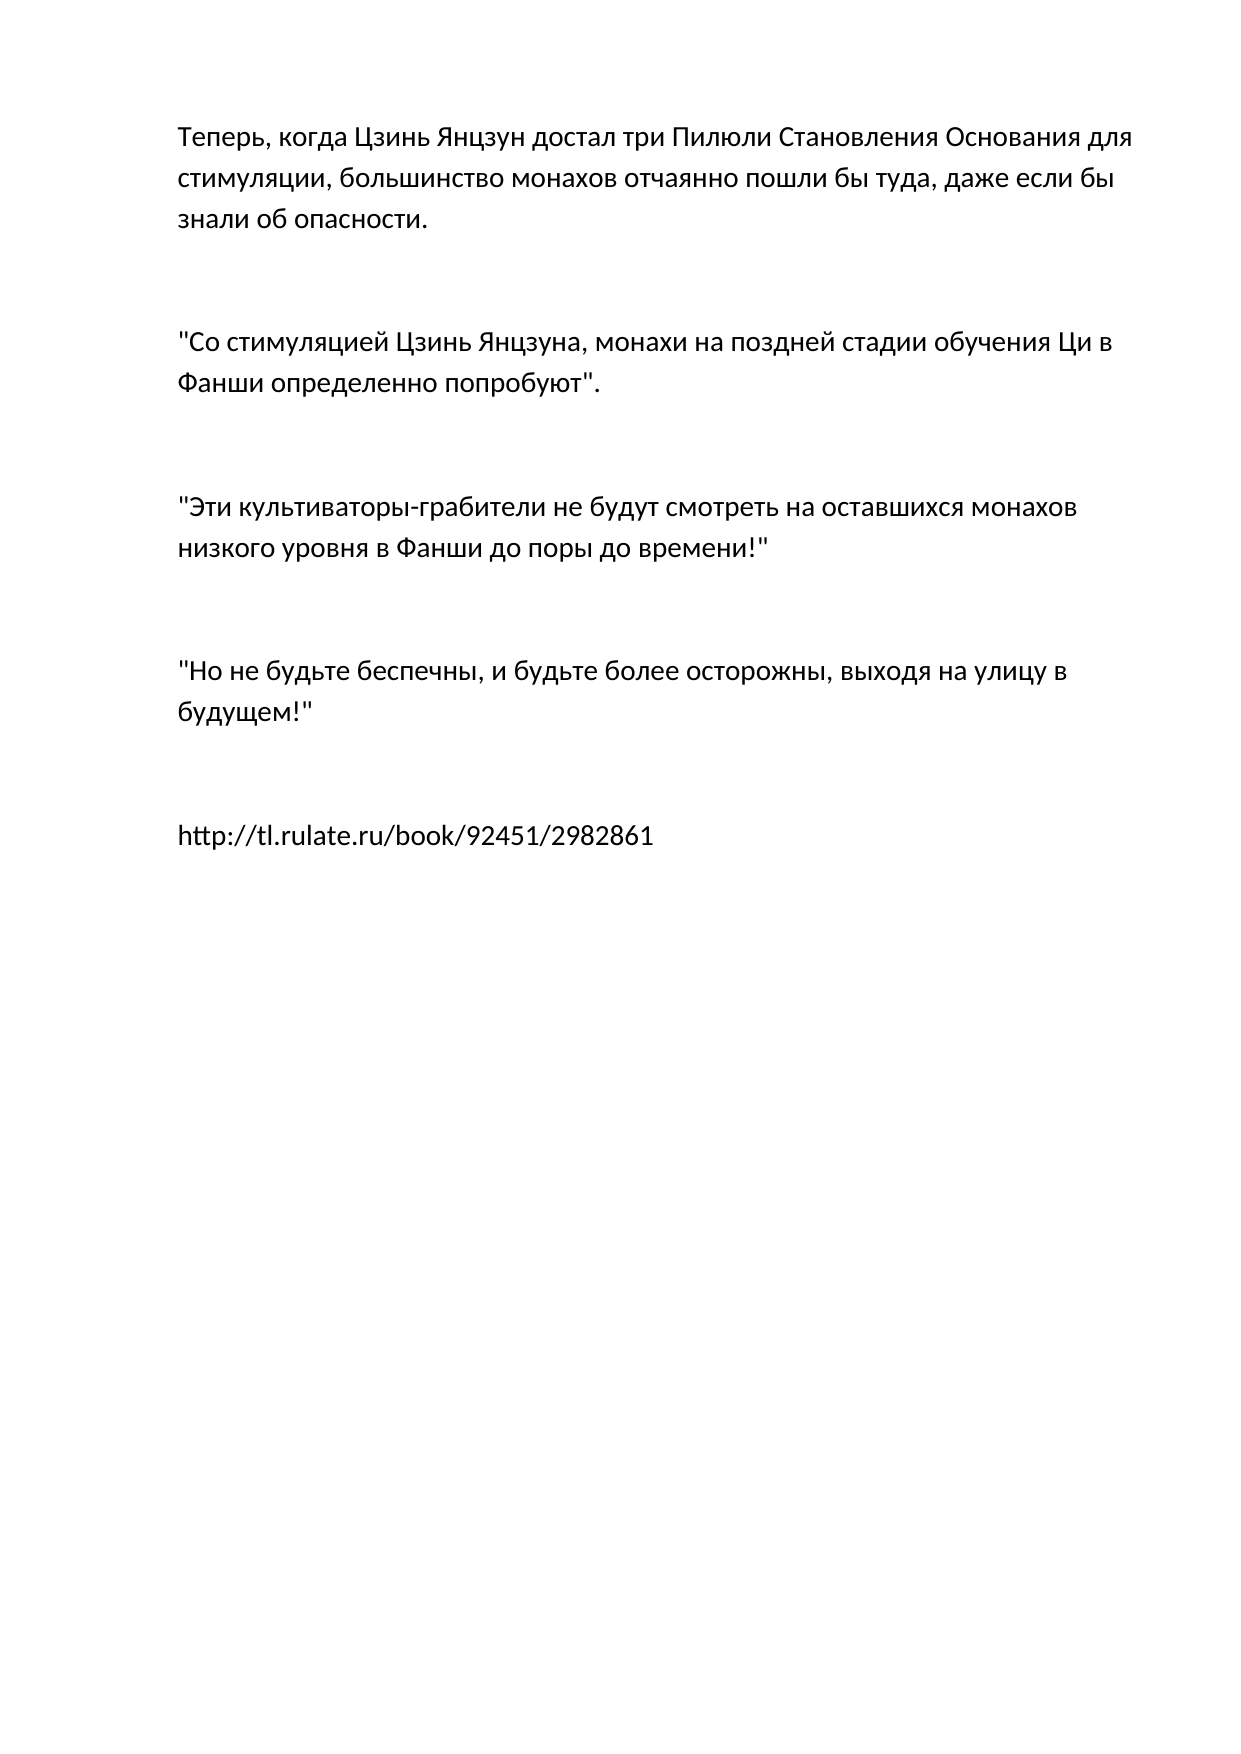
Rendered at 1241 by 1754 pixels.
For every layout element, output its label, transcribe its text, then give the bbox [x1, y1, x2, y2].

text Теперь, когда Цзинь Янцзун достал три Пилюли Становления Основания для стимуляции, большинство монахов отчаянно пошли бы туда, даже если бы знали об опасности. [177, 118, 1152, 236]
text http://tl.rulate.ru/book/92451/2982861 [177, 817, 1152, 853]
text "Но не будьте беспечны, и будьте более осторожны, выходя на улицу в будущем!" [177, 652, 1152, 729]
text "Эти культиваторы-грабители не будут смотреть на оставшихся монахов низкого уровня в Фанши до поры до времени!" [177, 488, 1152, 564]
text "Со стимуляцией Цзинь Янцзуна, монахи на поздней стадии обучения Ци в Фанши определенно попробуют". [177, 323, 1152, 400]
